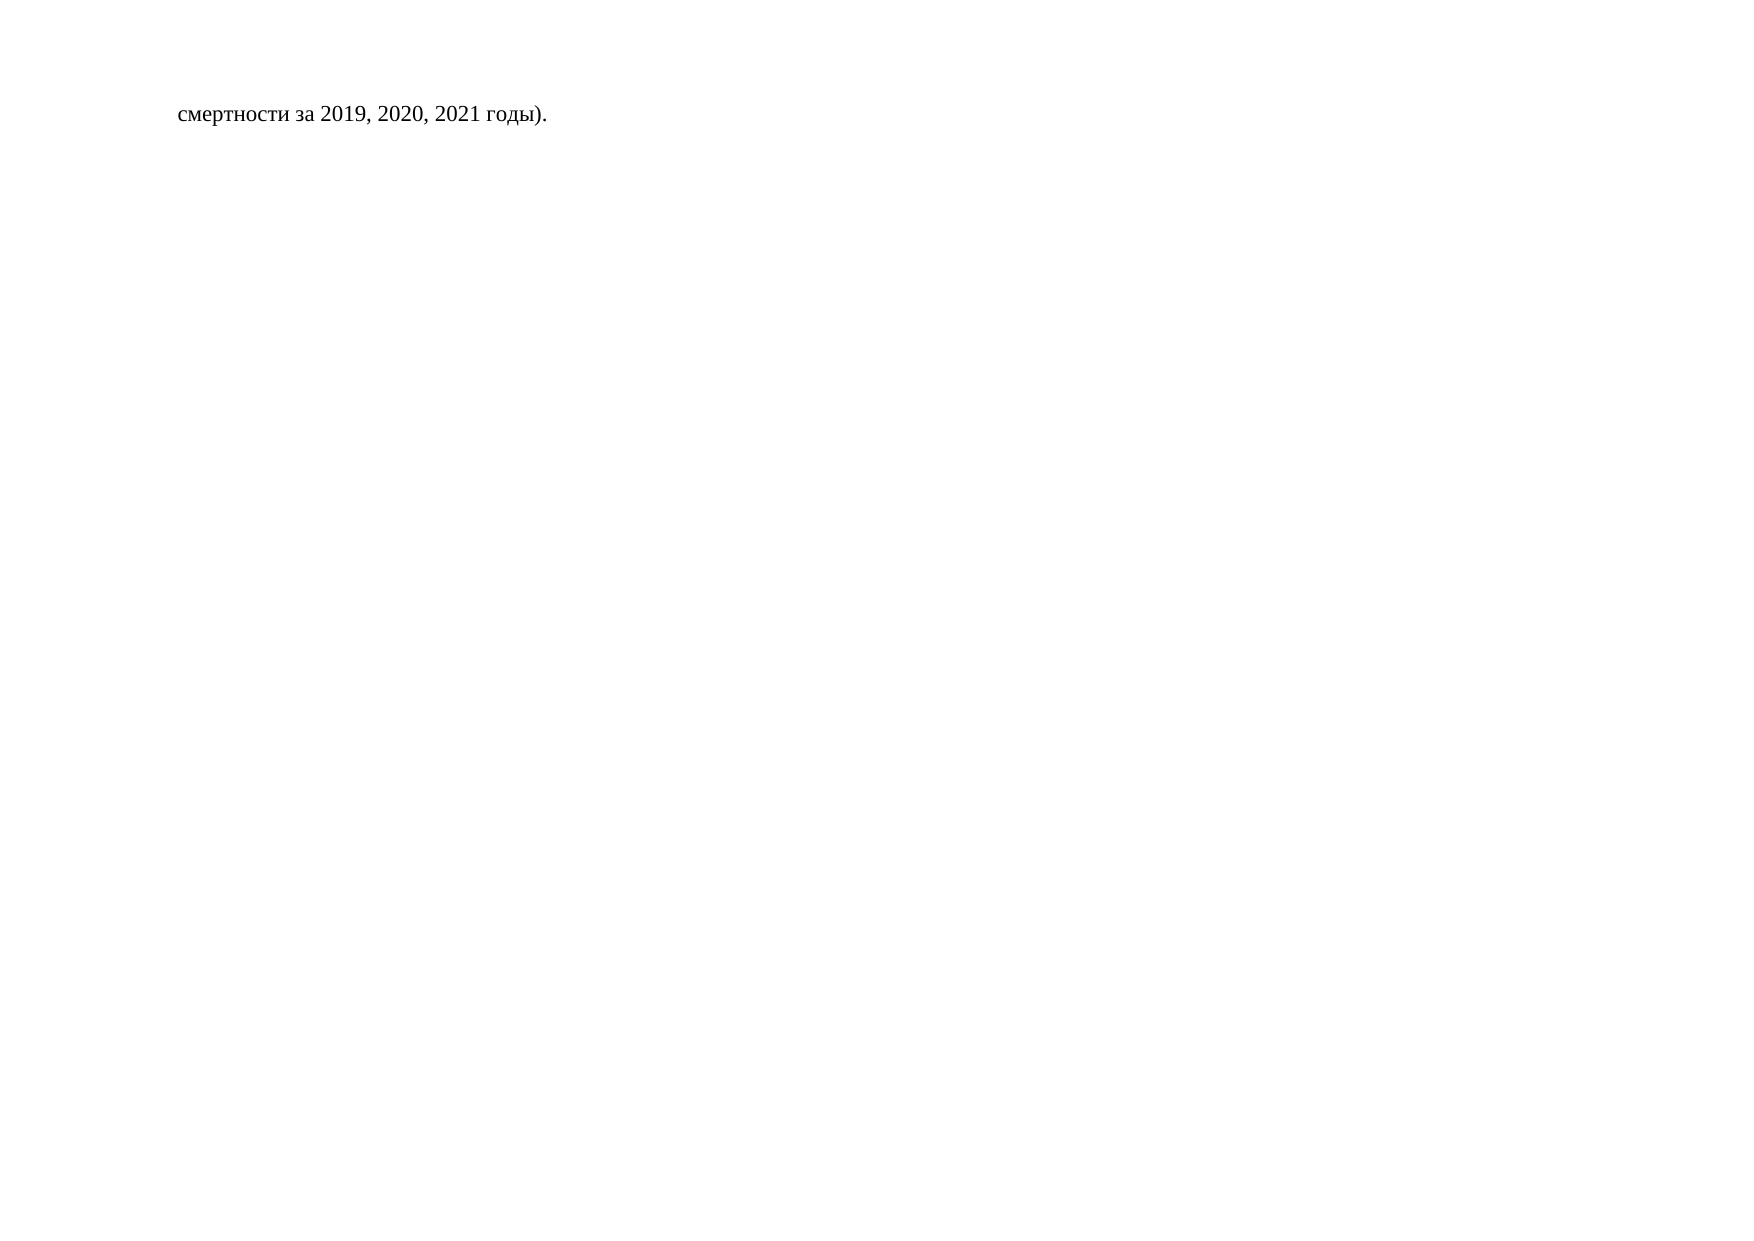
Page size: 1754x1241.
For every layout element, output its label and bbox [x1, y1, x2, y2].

text [177, 100, 1665, 127]
